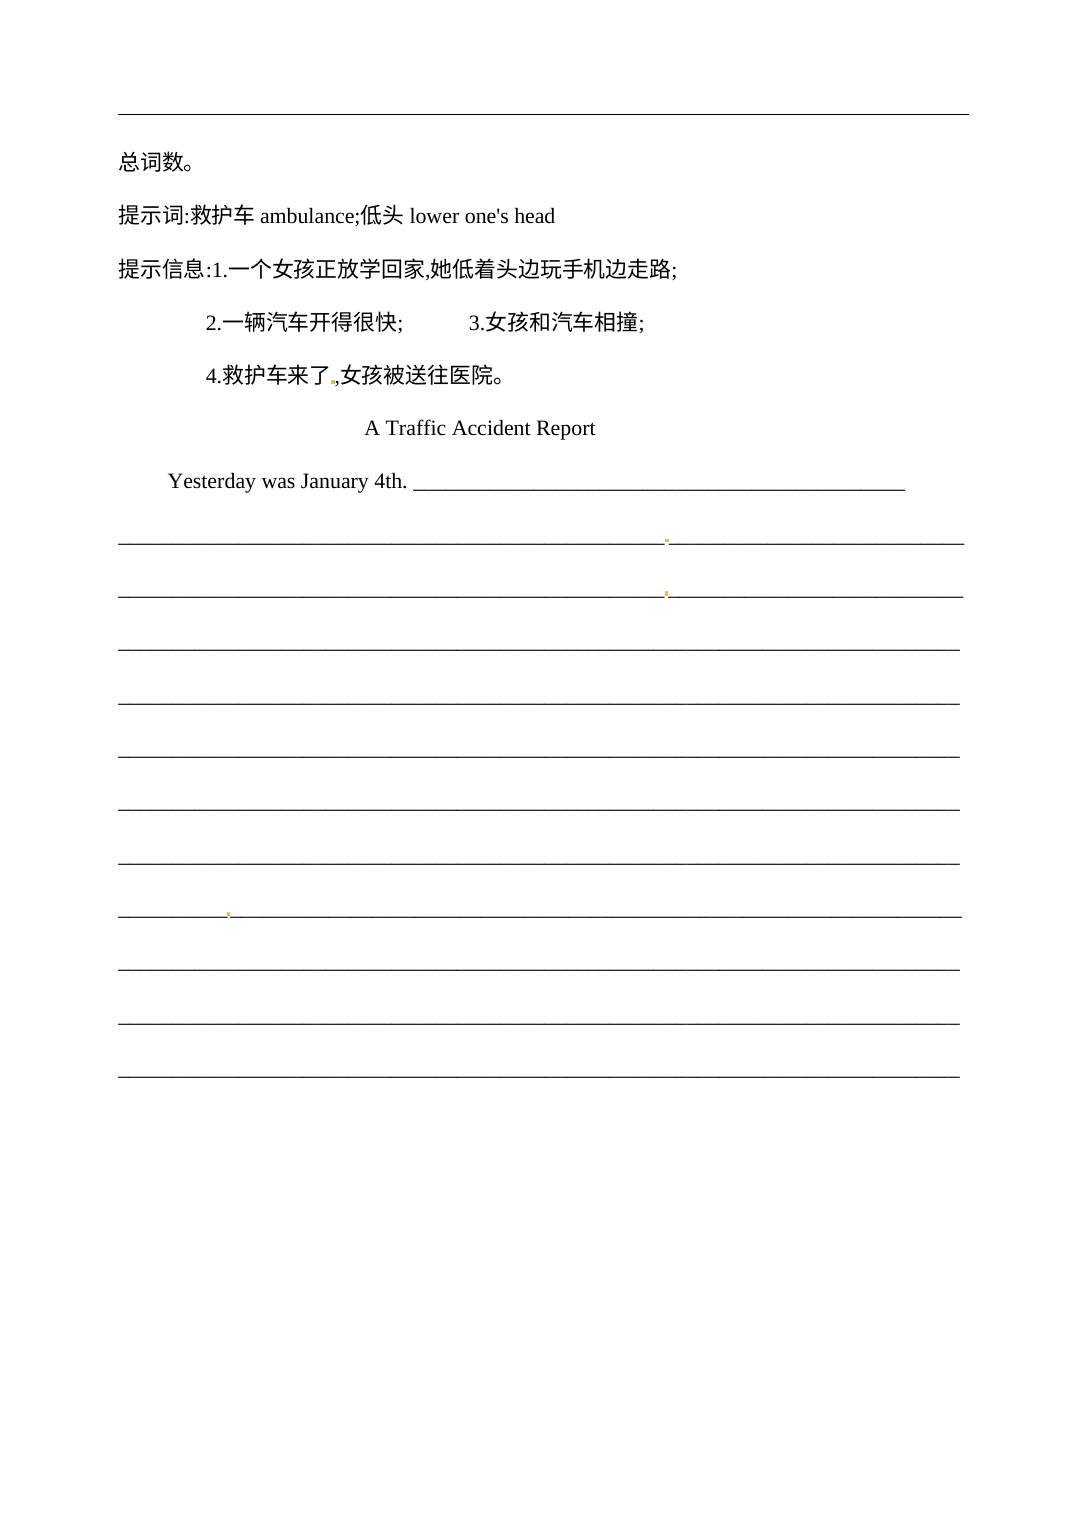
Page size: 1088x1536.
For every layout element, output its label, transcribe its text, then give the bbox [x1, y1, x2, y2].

text _____________________________________________________________________________ [118, 625, 969, 657]
text 4.救护车来了,女孩被送往医院。 [118, 358, 969, 391]
text 提示信息:1.一个女孩正放学回家,她低着头边玩手机边走路; [118, 251, 969, 284]
text _____________________________________________________________________________ [118, 1051, 969, 1084]
text _____________________________________________________________________________ [118, 838, 969, 871]
text _____________________________________________________________________________ [118, 571, 969, 604]
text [118, 145, 969, 177]
text 提示词:救护车ambulance;低头 lower one's head [118, 198, 969, 231]
text _____________________________________________________________________________ [118, 678, 969, 711]
text 2.一辆汽车开得很快; 3.女孩和汽车相撞; [118, 305, 969, 337]
text _____________________________________________________________________________ [118, 998, 969, 1031]
text _____________________________________________________________________________ [118, 945, 969, 977]
text _____________________________________________________________________________ [118, 785, 969, 817]
text Yesterday was January 4th. _____________________________________________ [118, 465, 969, 497]
text _____________________________________________________________________________ [118, 518, 969, 551]
text _____________________________________________________________________________ [118, 731, 969, 764]
text _____________________________________________________________________________ [118, 891, 969, 924]
text A Traffic Accident Report [118, 411, 969, 444]
